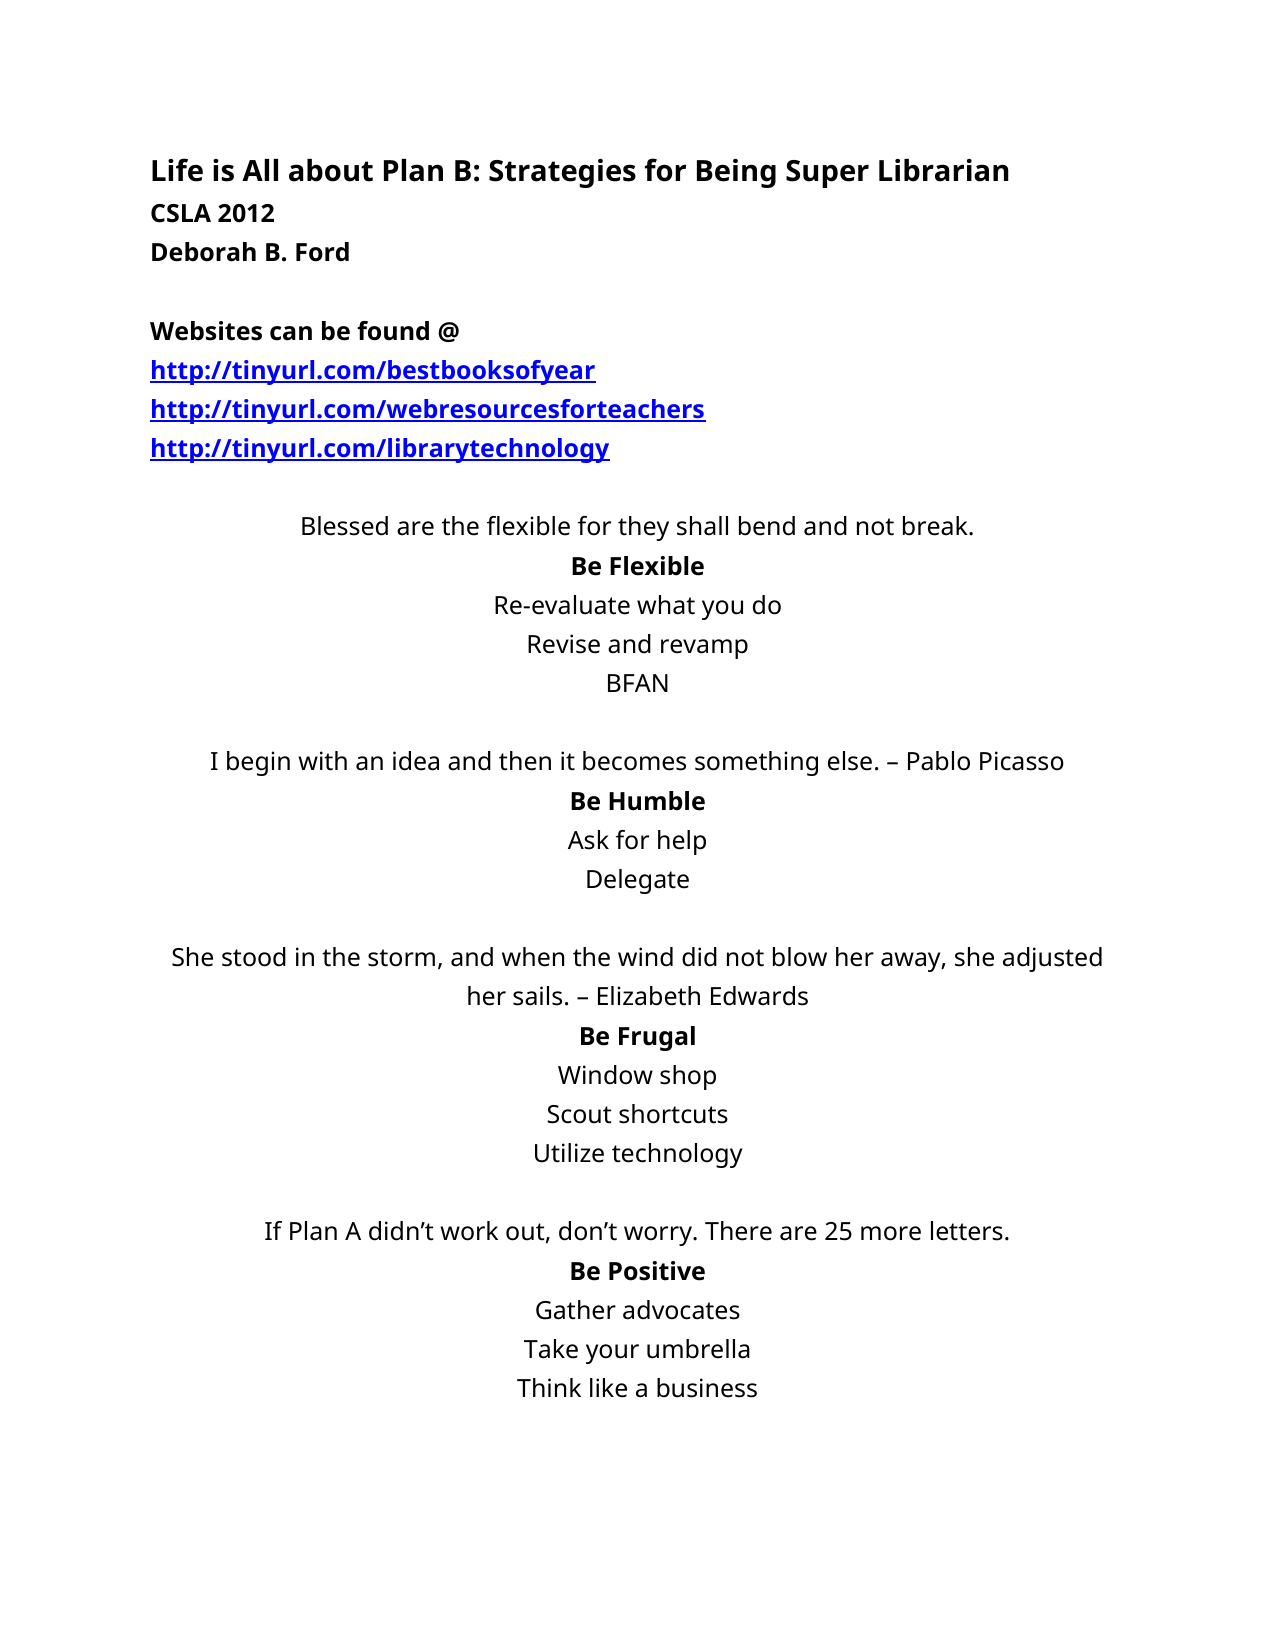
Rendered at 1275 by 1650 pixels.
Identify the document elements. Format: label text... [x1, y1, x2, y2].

text Window shop [150, 1057, 1125, 1091]
text She stood in the storm, and when the wind did not blow her away, she adjusted her sails. – Elizabeth Edwards [150, 940, 1125, 1013]
text I begin with an idea and then it becomes something else. – Pablo Picasso [150, 744, 1125, 778]
text Life is All about Plan B: Strategies for Being Super Librarian [150, 150, 1125, 190]
text Be Positive [150, 1253, 1125, 1287]
text Scout shortcuts [150, 1096, 1125, 1131]
text Deborah B. Ford [150, 235, 1125, 269]
text Be Flexible [150, 548, 1125, 582]
text Delegate [150, 861, 1125, 896]
text Take your umbrella [150, 1331, 1125, 1366]
text Blessed are the flexible for they shall bend and not break. [150, 509, 1125, 543]
text Gather advocates [150, 1292, 1125, 1326]
text Utilize technology [150, 1136, 1125, 1170]
text http://tinyurl.com/bestbooksofyear [150, 352, 1125, 386]
text http://tinyurl.com/webresourcesforteachers [150, 391, 1125, 426]
text Ask for help [150, 822, 1125, 856]
text If Plan A didn’t work out, don’t worry. There are 25 more letters. [150, 1214, 1125, 1248]
text Be Frugal [150, 1018, 1125, 1052]
text Websites can be found @ [150, 313, 1125, 347]
text Be Humble [150, 783, 1125, 817]
text http://tinyurl.com/librarytechnology [150, 431, 1125, 465]
text Revise and revamp [150, 626, 1125, 661]
text BFAN [150, 666, 1125, 700]
text Re-evaluate what you do [150, 587, 1125, 621]
text CSLA 2012 [150, 196, 1125, 230]
text Think like a business [150, 1371, 1125, 1405]
